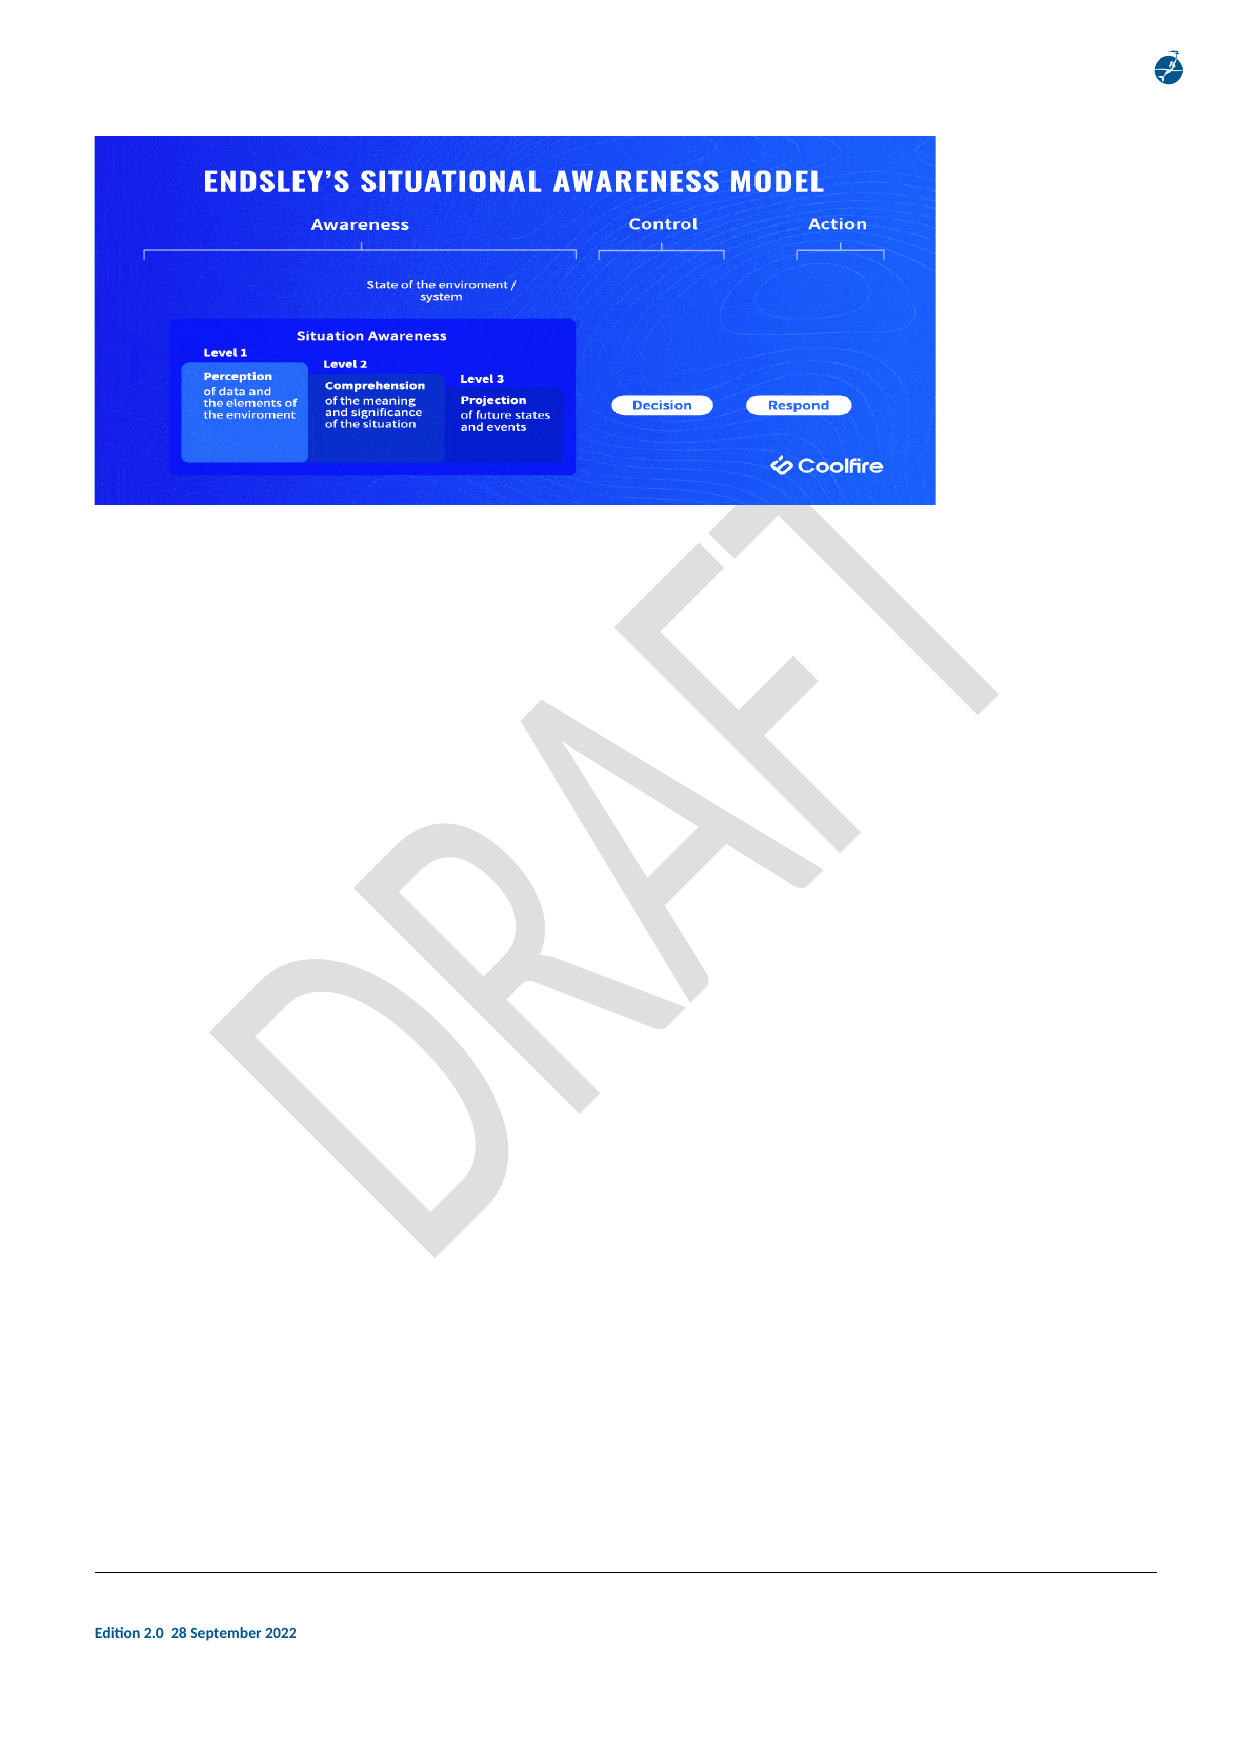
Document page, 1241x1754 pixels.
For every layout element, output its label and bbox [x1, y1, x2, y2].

picture [94, 136, 936, 505]
picture [1123, 0, 1241, 119]
